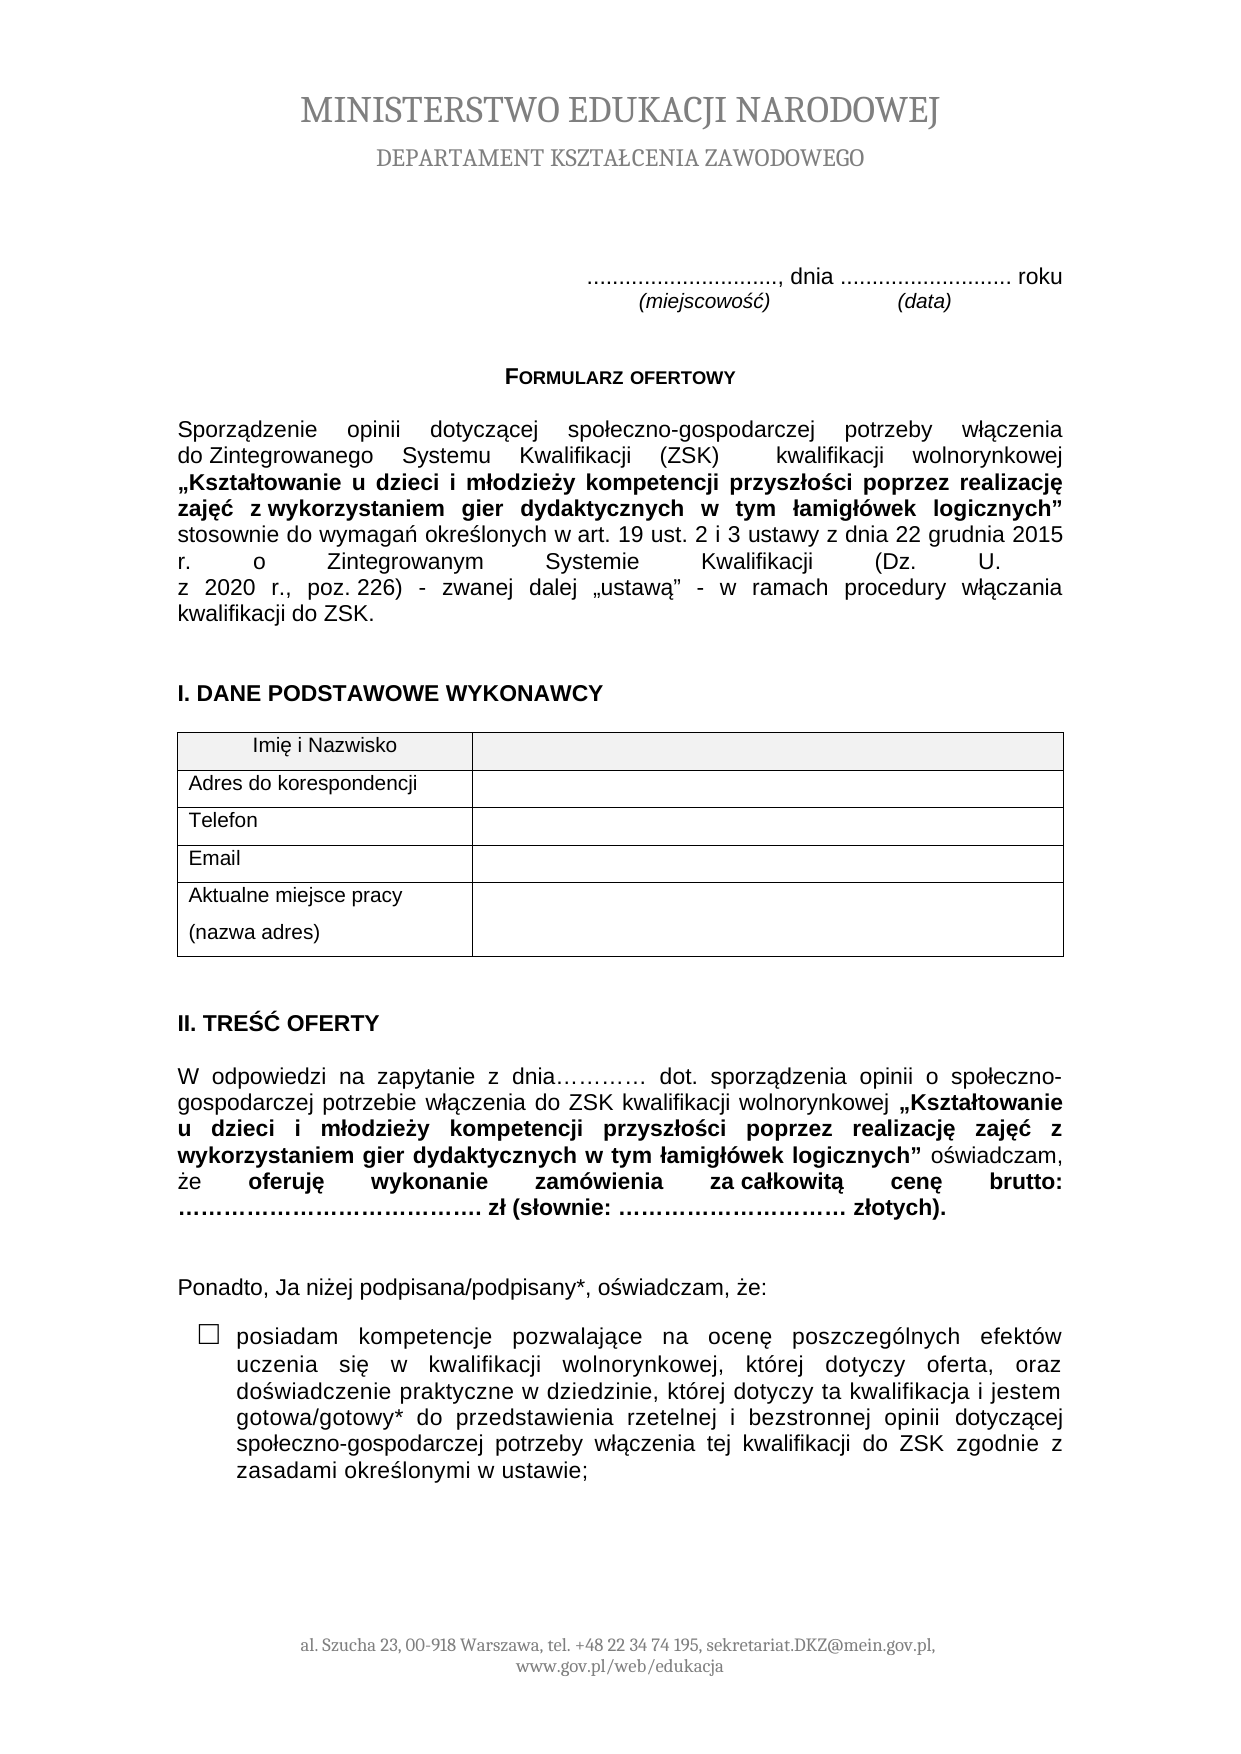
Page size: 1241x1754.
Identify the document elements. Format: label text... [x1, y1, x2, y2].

text Sporządzenie opinii dotyczącej społeczno-gospodarczej potrzeby włączenia do Zintegrowanego Systemu Kwalifikacji (ZSK) kwalifikacji wolnorynkowej „Kształtowanie u dzieci i młodzieży kompetencji przyszłości poprzez realizację zajęć z wykorzystaniem gier dydaktycznych w tym łamigłówek logicznych” stosownie do wymagań określonych w art. 19 ust. 2 i 3 ustawy z dnia 22 grudnia 2015 r. o Zintegrowanym Systemie Kwalifikacji (Dz. U. z 2020 r., poz. 226) - zwanej dalej „ustawą” - w ramach procedury włączania kwalifikacji do ZSK. [177, 416, 1063, 627]
subtitle II. TREŚĆ OFERTY [177, 1010, 1063, 1036]
table_header Imię i Nazwisko [178, 733, 472, 770]
text W odpowiedzi na zapytanie z dnia………… dot. sporządzenia opinii o społeczno-gospodarczej potrzebie włączenia do ZSK kwalifikacji wolnorynkowej „Kształtowanie u dzieci i młodzieży kompetencji przyszłości poprzez realizację zajęć z wykorzystaniem gier dydaktycznych w tym łamigłówek logicznych” oświadczam, że oferuję wykonanie zamówienia za całkowitą cenę brutto: …………………………………. zł (słownie: ………………………… złotych). [177, 1063, 1063, 1221]
text I. DANE PODSTAWOWE WYKONAWCY [177, 679, 1063, 706]
table_cell [473, 883, 1063, 956]
subtitle Formularz ofertowy [177, 363, 1063, 389]
table_cell Email [178, 846, 472, 882]
text Ponadto, Ja niżej podpisana/podpisany*, oświadczam, że: [177, 1273, 1063, 1300]
table_cell Adres do korespondencji [178, 771, 472, 807]
list posiadam kompetencje pozwalające na ocenę poszczególnych efektów uczenia się w kwalifikacji wolnorynkowej, której dotyczy oferta, oraz doświadczenie praktyczne w dziedzinie, której dotyczy ta kwalifikacja i jestem gotowa/gotowy* do przedstawienia rzetelnej i bezstronnej opinii dotyczącej społeczno-gospodarczej potrzeby włączenia tej kwalifikacji do ZSK zgodnie z zasadami określonymi w ustawie; [199, 1313, 1063, 1483]
table_cell [473, 808, 1063, 845]
table_cell Telefon [178, 808, 472, 845]
text .............................., dnia ........................... roku [177, 263, 1063, 289]
table_cell [473, 771, 1063, 807]
text (miejscowość) (data) [398, 289, 1063, 313]
table_cell [473, 846, 1063, 882]
table_cell Aktualne miejsce pracy (nazwa adres) [178, 883, 472, 956]
table_header [473, 733, 1063, 770]
